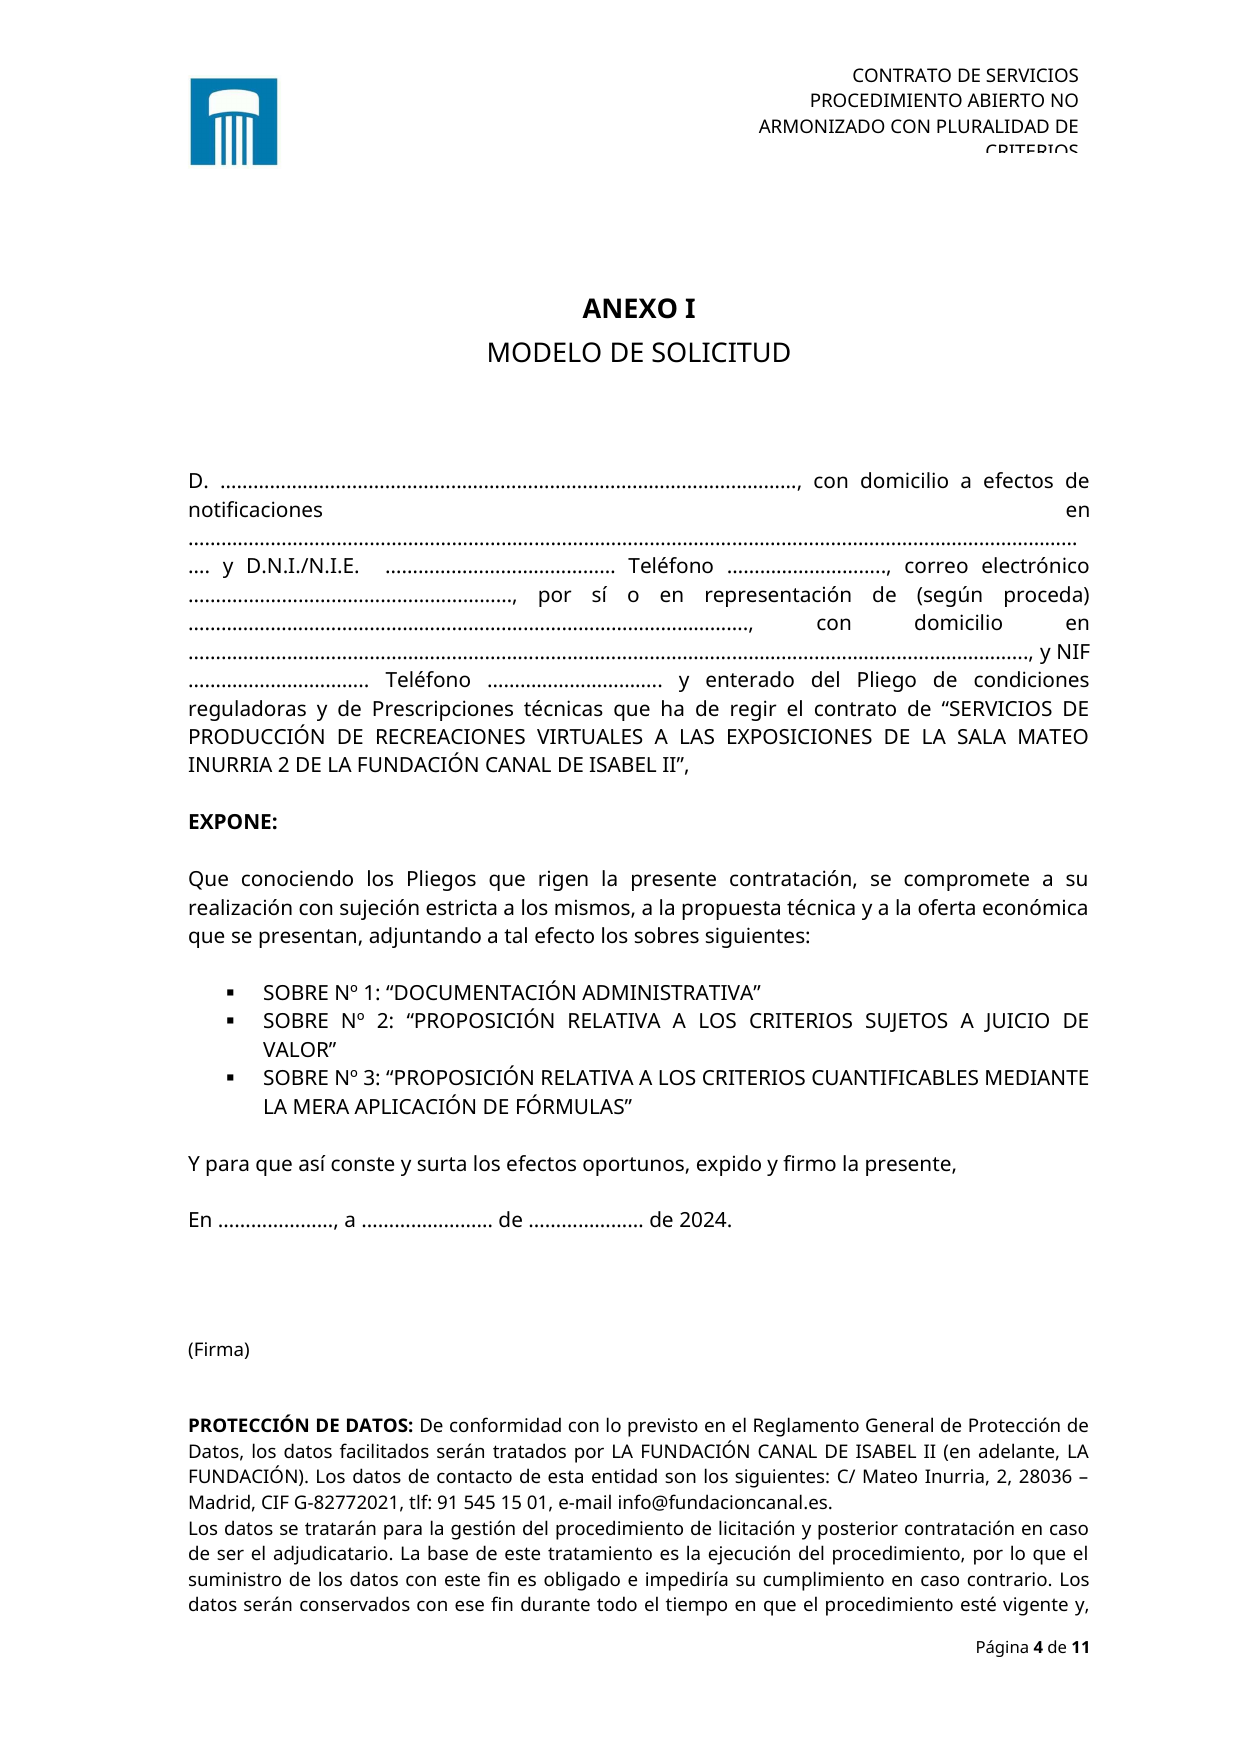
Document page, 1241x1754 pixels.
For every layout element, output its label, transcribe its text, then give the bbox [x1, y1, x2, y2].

text (Firma) [188, 1336, 1090, 1362]
text D. ……………………………………………………………………………………………, con domicilio a efectos de notificaciones en …………………………………………………………………………………………………………………………………………………. y D.N.I./N.I.E. …………………………………… Teléfono ……………………….., correo electrónico ………..…………………………………………, por sí o en representación de (según proceda) ……………………………………………………..…………………………………., con domicilio en ……………………………………………………………………………………………………………………………………..., y NIF ………………….……….. Teléfono ………………………….. y enterado del Pliego de condiciones reguladoras y de Prescripciones técnicas que ha de regir el contrato de “SERVICIOS DE PRODUCCIÓN DE RECREACIONES VIRTUALES A LAS EXPOSICIONES DE LA SALA MATEO INURRIA 2 DE LA FUNDACIÓN CANAL DE ISABEL II”, [188, 466, 1090, 779]
text Que conociendo los Pliegos que rigen la presente contratación, se compromete a su realización con sujeción estricta a los mismos, a la propuesta técnica y a la oferta económica que se presentan, adjuntando a tal efecto los sobres siguientes: [188, 864, 1090, 950]
text MODELO DE SOLICITUD [188, 334, 1090, 371]
picture [187, 75, 282, 169]
text Y para que así conste y surta los efectos oportunos, expido y firmo la presente, [188, 1149, 1090, 1177]
text ANEXO I [188, 289, 1090, 326]
list SOBRE Nº 3: “PROPOSICIÓN RELATIVA A LOS CRITERIOS CUANTIFICABLES MEDIANTE LA MERA APLICACIÓN DE FÓRMULAS” [225, 1063, 1090, 1120]
text PROTECCIÓN DE DATOS: De conformidad con lo previsto en el Reglamento General de Protección de Datos, los datos facilitados serán tratados por LA FUNDACIÓN CANAL DE ISABEL II (en adelante, LA FUNDACIÓN). Los datos de contacto de esta entidad son los siguientes: C/ Mateo Inurria, 2, 28036 – Madrid, CIF G-82772021, tlf: 91 545 15 01, e-mail info@fundacioncanal.es. [188, 1413, 1090, 1515]
list SOBRE Nº 2: “PROPOSICIÓN RELATIVA A LOS CRITERIOS SUJETOS A JUICIO DE VALOR” [225, 1007, 1090, 1063]
text EXPONE: [188, 807, 1090, 836]
text En …………………, a …………………… de ………………… de 2024. [188, 1206, 1090, 1234]
list SOBRE Nº 1: “DOCUMENTACIÓN ADMINISTRATIVA” [225, 978, 1090, 1007]
